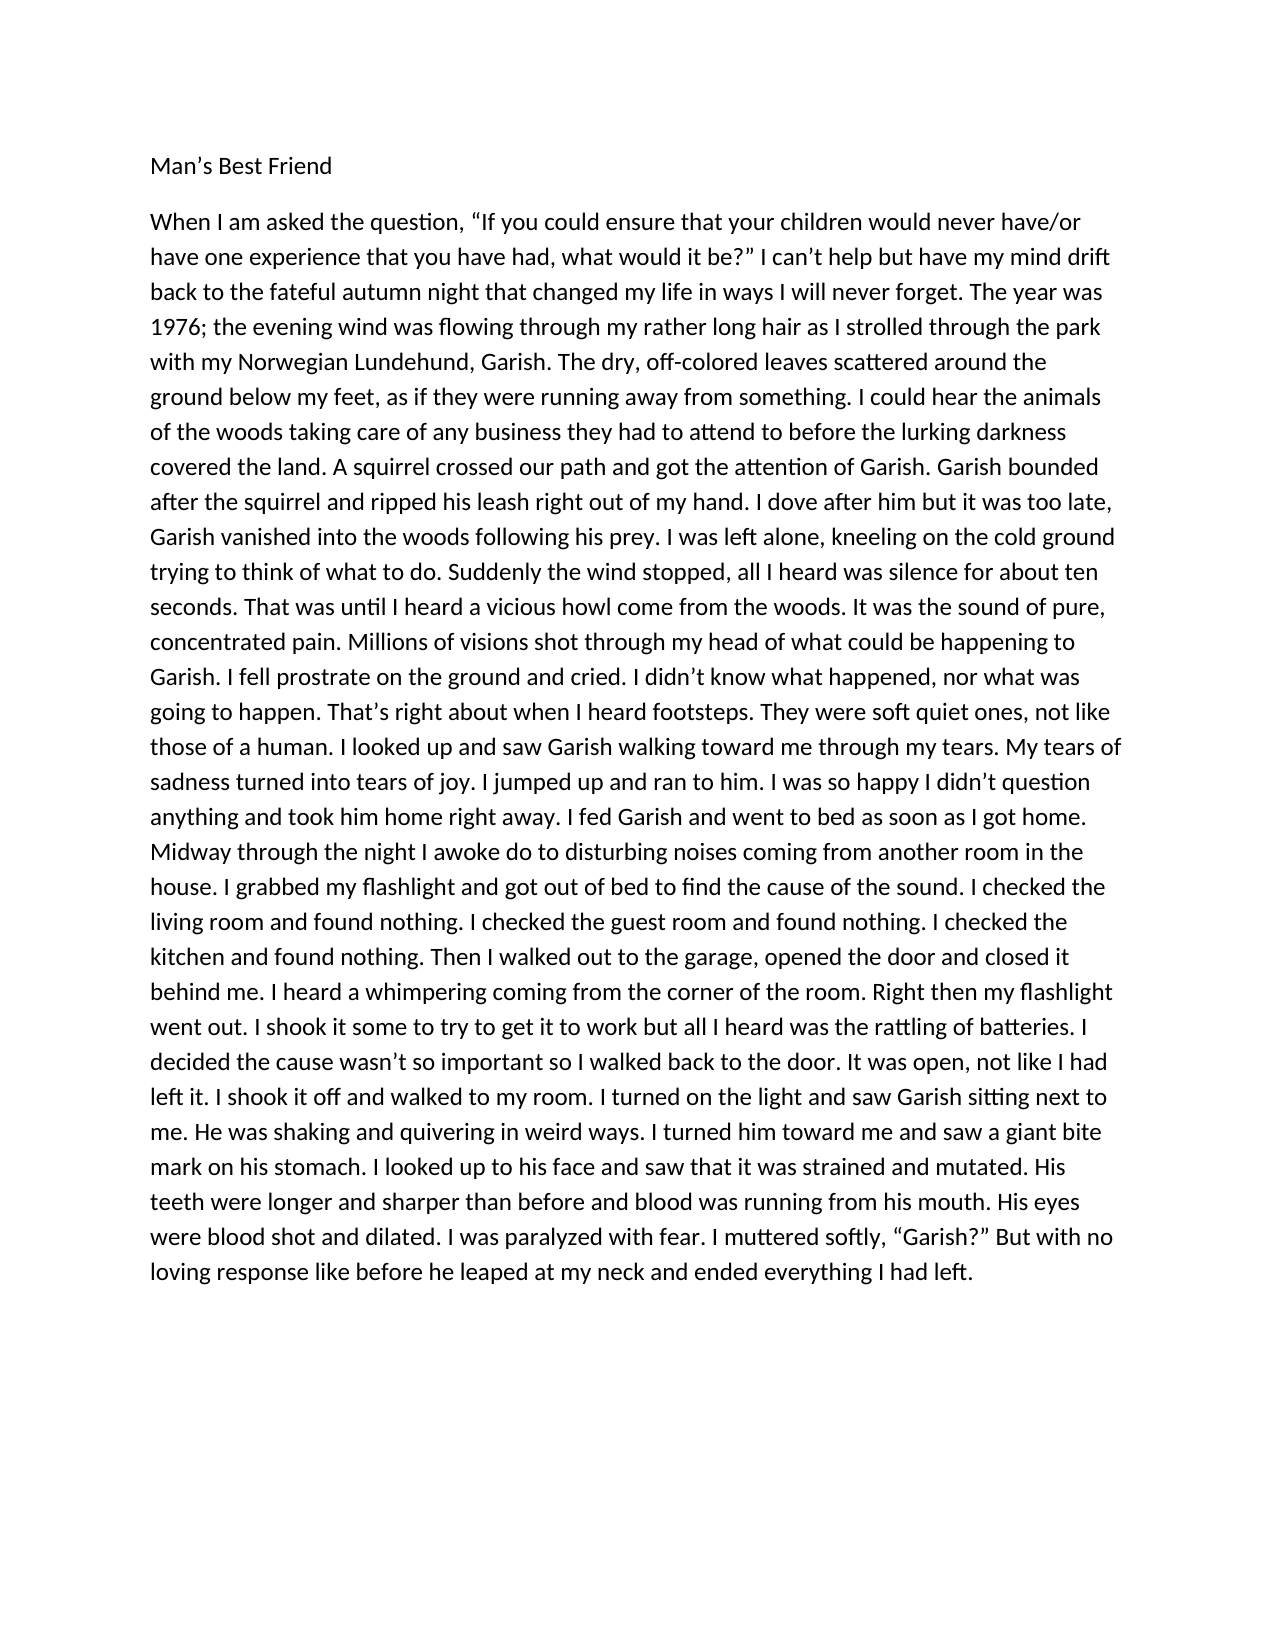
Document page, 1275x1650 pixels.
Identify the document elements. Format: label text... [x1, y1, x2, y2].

text Man’s Best Friend [150, 150, 1125, 181]
text When I am asked the question, “If you could ensure that your children would never have/or have one experience that you have had, what would it be?” I can’t help but have my mind drift back to the fateful autumn night that changed my life in ways I will never forget. The year was 1976; the evening wind was flowing through my rather long hair as I strolled through the park with my Norwegian Lundehund, Garish. The dry, off-colored leaves scattered around the ground below my feet, as if they were running away from something. I could hear the animals of the woods taking care of any business they had to attend to before the lurking darkness covered the land. A squirrel crossed our path and got the attention of Garish. Garish bounded after the squirrel and ripped his leash right out of my hand. I dove after him but it was too late, Garish vanished into the woods following his prey. I was left alone, kneeling on the cold ground trying to think of what to do. Suddenly the wind stopped, all I heard was silence for about ten seconds. That was until I heard a vicious howl come from the woods. It was the sound of pure, concentrated pain. Millions of visions shot through my head of what could be happening to Garish. I fell prostrate on the ground and cried. I didn’t know what happened, nor what was going to happen. That’s right about when I heard footsteps. They were soft quiet ones, not like those of a human. I looked up and saw Garish walking toward me through my tears. My tears of sadness turned into tears of joy. I jumped up and ran to him. I was so happy I didn’t question anything and took him home right away. I fed Garish and went to bed as soon as I got home. Midway through the night I awoke do to disturbing noises coming from another room in the house. I grabbed my flashlight and got out of bed to find the cause of the sound. I checked the living room and found nothing. I checked the guest room and found nothing. I checked the kitchen and found nothing. Then I walked out to the garage, opened the door and closed it behind me. I heard a whimpering coming from the corner of the room. Right then my flashlight went out. I shook it some to try to get it to work but all I heard was the rattling of batteries. I decided the cause wasn’t so important so I walked back to the door. It was open, not like I had left it. I shook it off and walked to my room. I turned on the light and saw Garish sitting next to me. He was shaking and quivering in weird ways. I turned him toward me and saw a giant bite mark on his stomach. I looked up to his face and saw that it was strained and mutated. His teeth were longer and sharper than before and blood was running from his mouth. His eyes were blood shot and dilated. I was paralyzed with fear. I muttered softly, “Garish?” But with no loving response like before he leaped at my neck and ended everything I had left. [150, 206, 1125, 1286]
